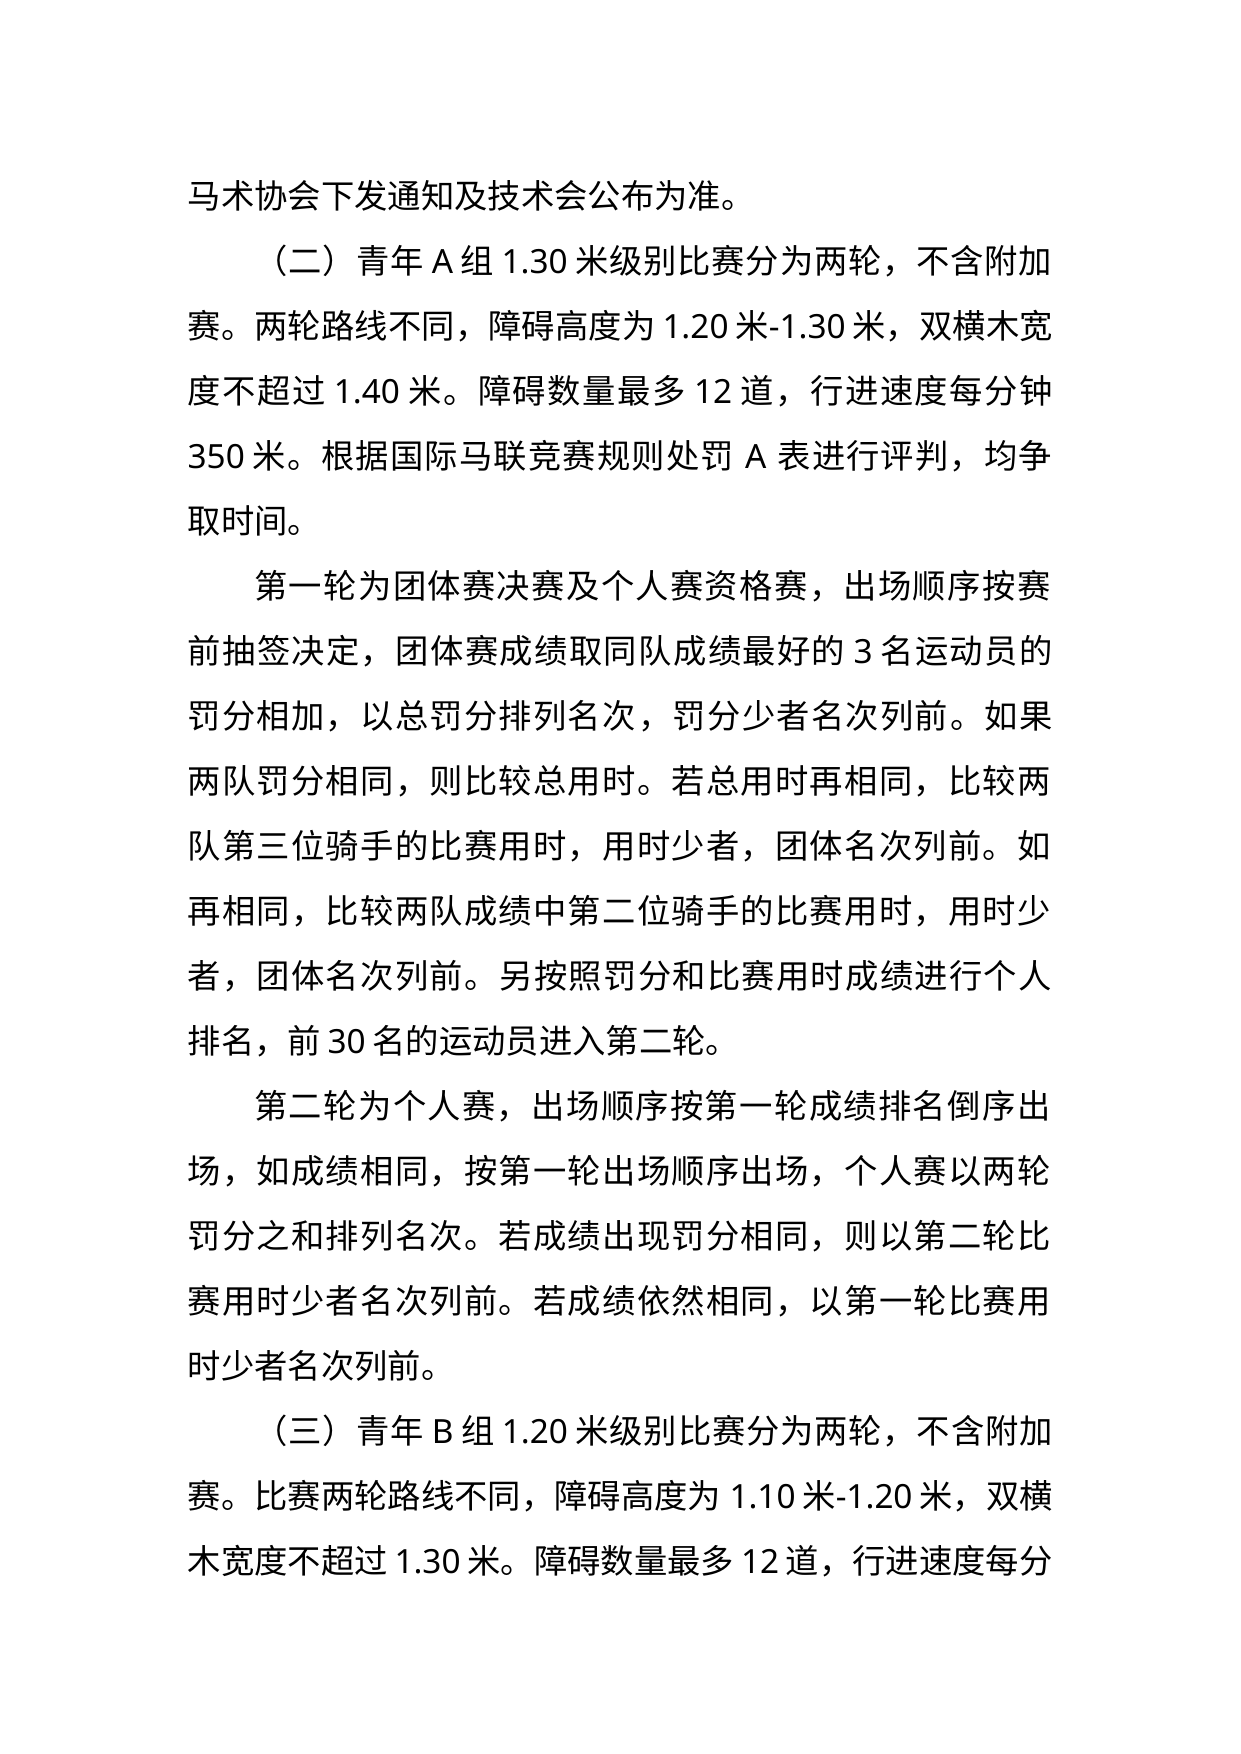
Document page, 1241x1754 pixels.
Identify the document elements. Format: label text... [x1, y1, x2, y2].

text 第一轮为团体赛决赛及个人赛资格赛，出场顺序按赛前抽签决定，团体赛成绩取同队成绩最好的3名运动员的罚分相加，以总罚分排列名次，罚分少者名次列前。如果两队罚分相同，则比较总用时。若总用时再相同，比较两队第三位骑手的比赛用时，用时少者，团体名次列前。如再相同，比较两队成绩中第二位骑手的比赛用时，用时少者，团体名次列前。另按照罚分和比赛用时成绩进行个人排名，前30名的运动员进入第二轮。 [187, 552, 1053, 1072]
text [187, 1397, 1053, 1592]
text 第二轮为个人赛，出场顺序按第一轮成绩排名倒序出场，如成绩相同，按第一轮出场顺序出场，个人赛以两轮罚分之和排列名次。若成绩出现罚分相同，则以第二轮比赛用时少者名次列前。若成绩依然相同，以第一轮比赛用时少者名次列前。 [187, 1072, 1053, 1397]
text （二）青年A组1.30米级别比赛分为两轮，不含附加赛。两轮路线不同，障碍高度为1.20米-1.30米，双横木宽度不超过1.40米。障碍数量最多12道，行进速度每分钟350米。根据国际马联竞赛规则处罚 A 表进行评判，均争取时间。 [187, 227, 1053, 552]
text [187, 162, 1053, 227]
